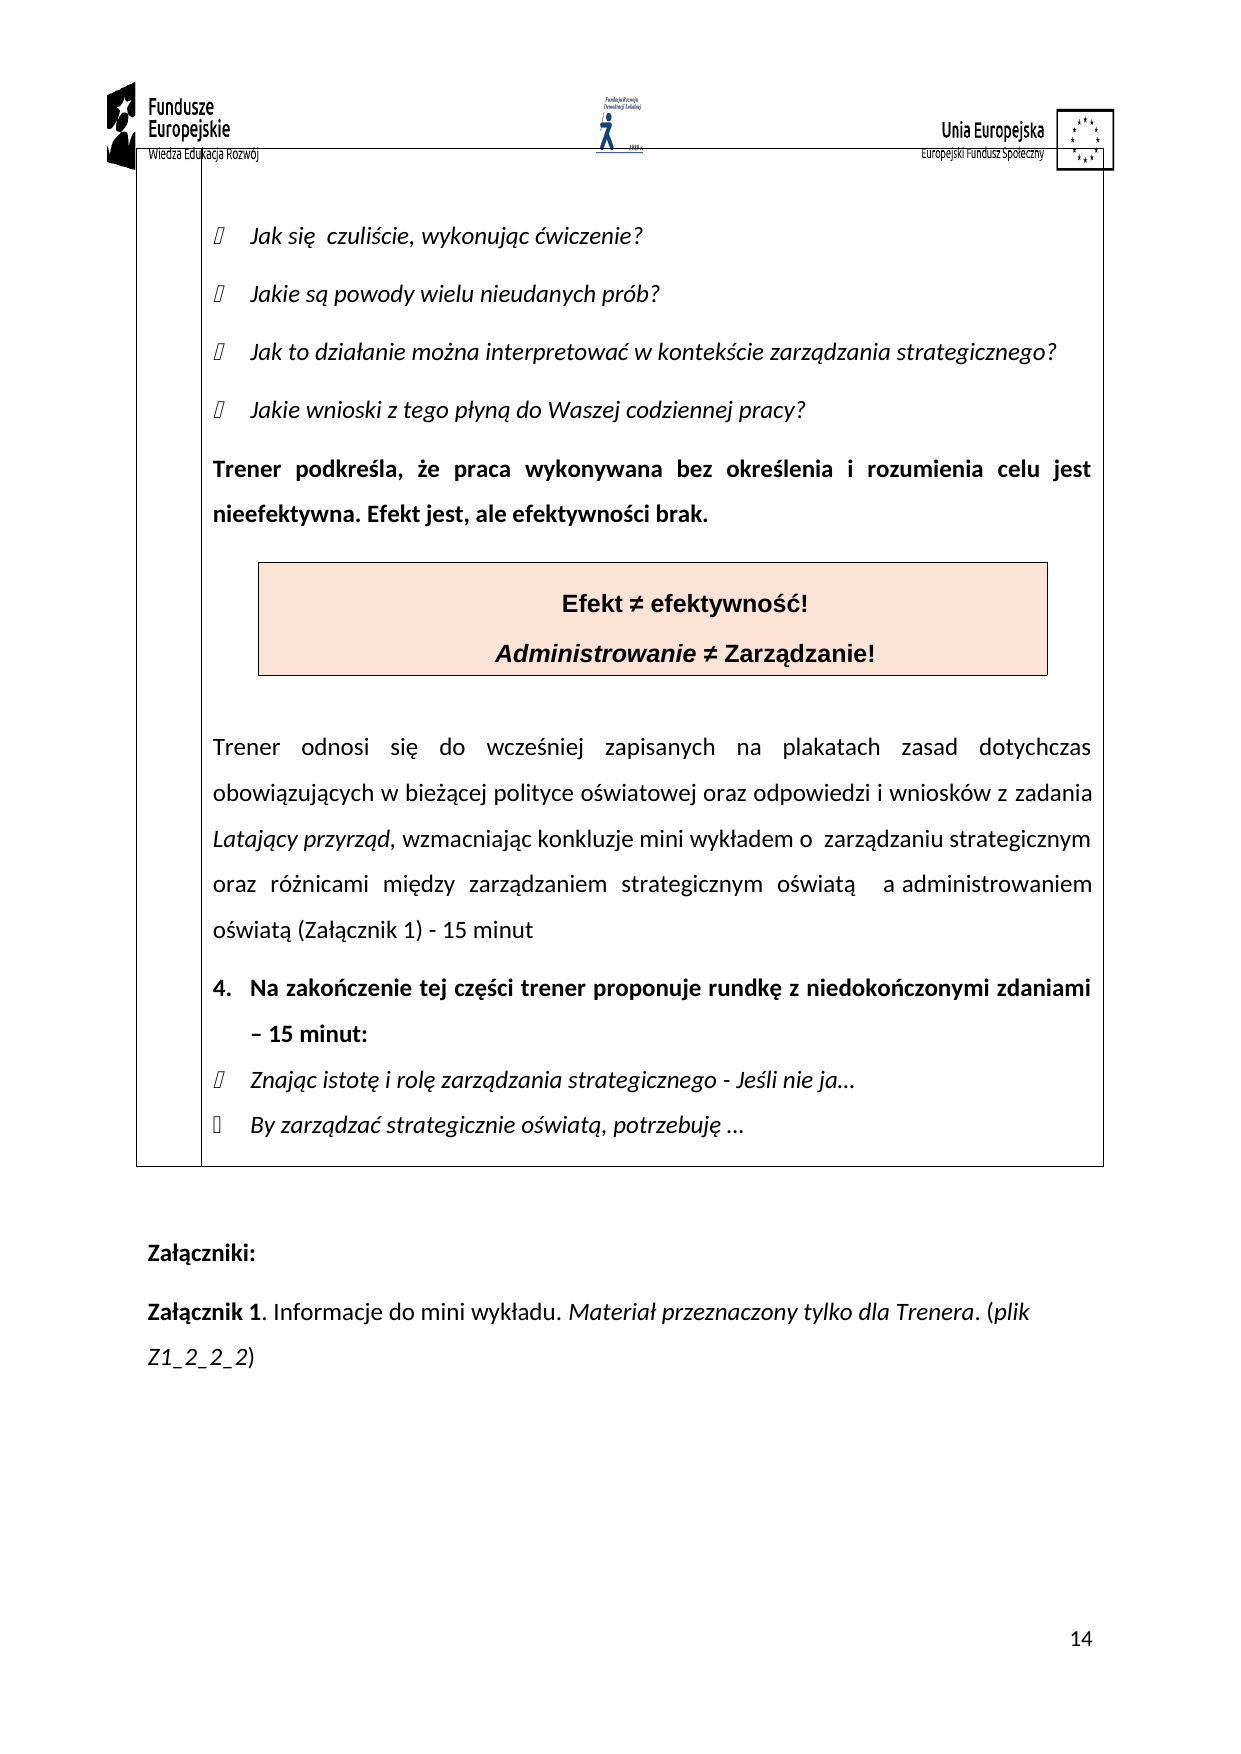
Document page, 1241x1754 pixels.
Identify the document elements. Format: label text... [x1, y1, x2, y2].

picture [594, 94, 645, 148]
picture [93, 59, 272, 192]
table_cell 90’ [137, 149, 201, 1166]
text Załącznik 1. Informacje do mini wykładu. Materiał przeznaczony tylko dla Trenera. (plik Z1_2_2_2) [148, 1296, 1092, 1372]
text Załączniki: [148, 1238, 1092, 1268]
picture [909, 88, 1127, 191]
